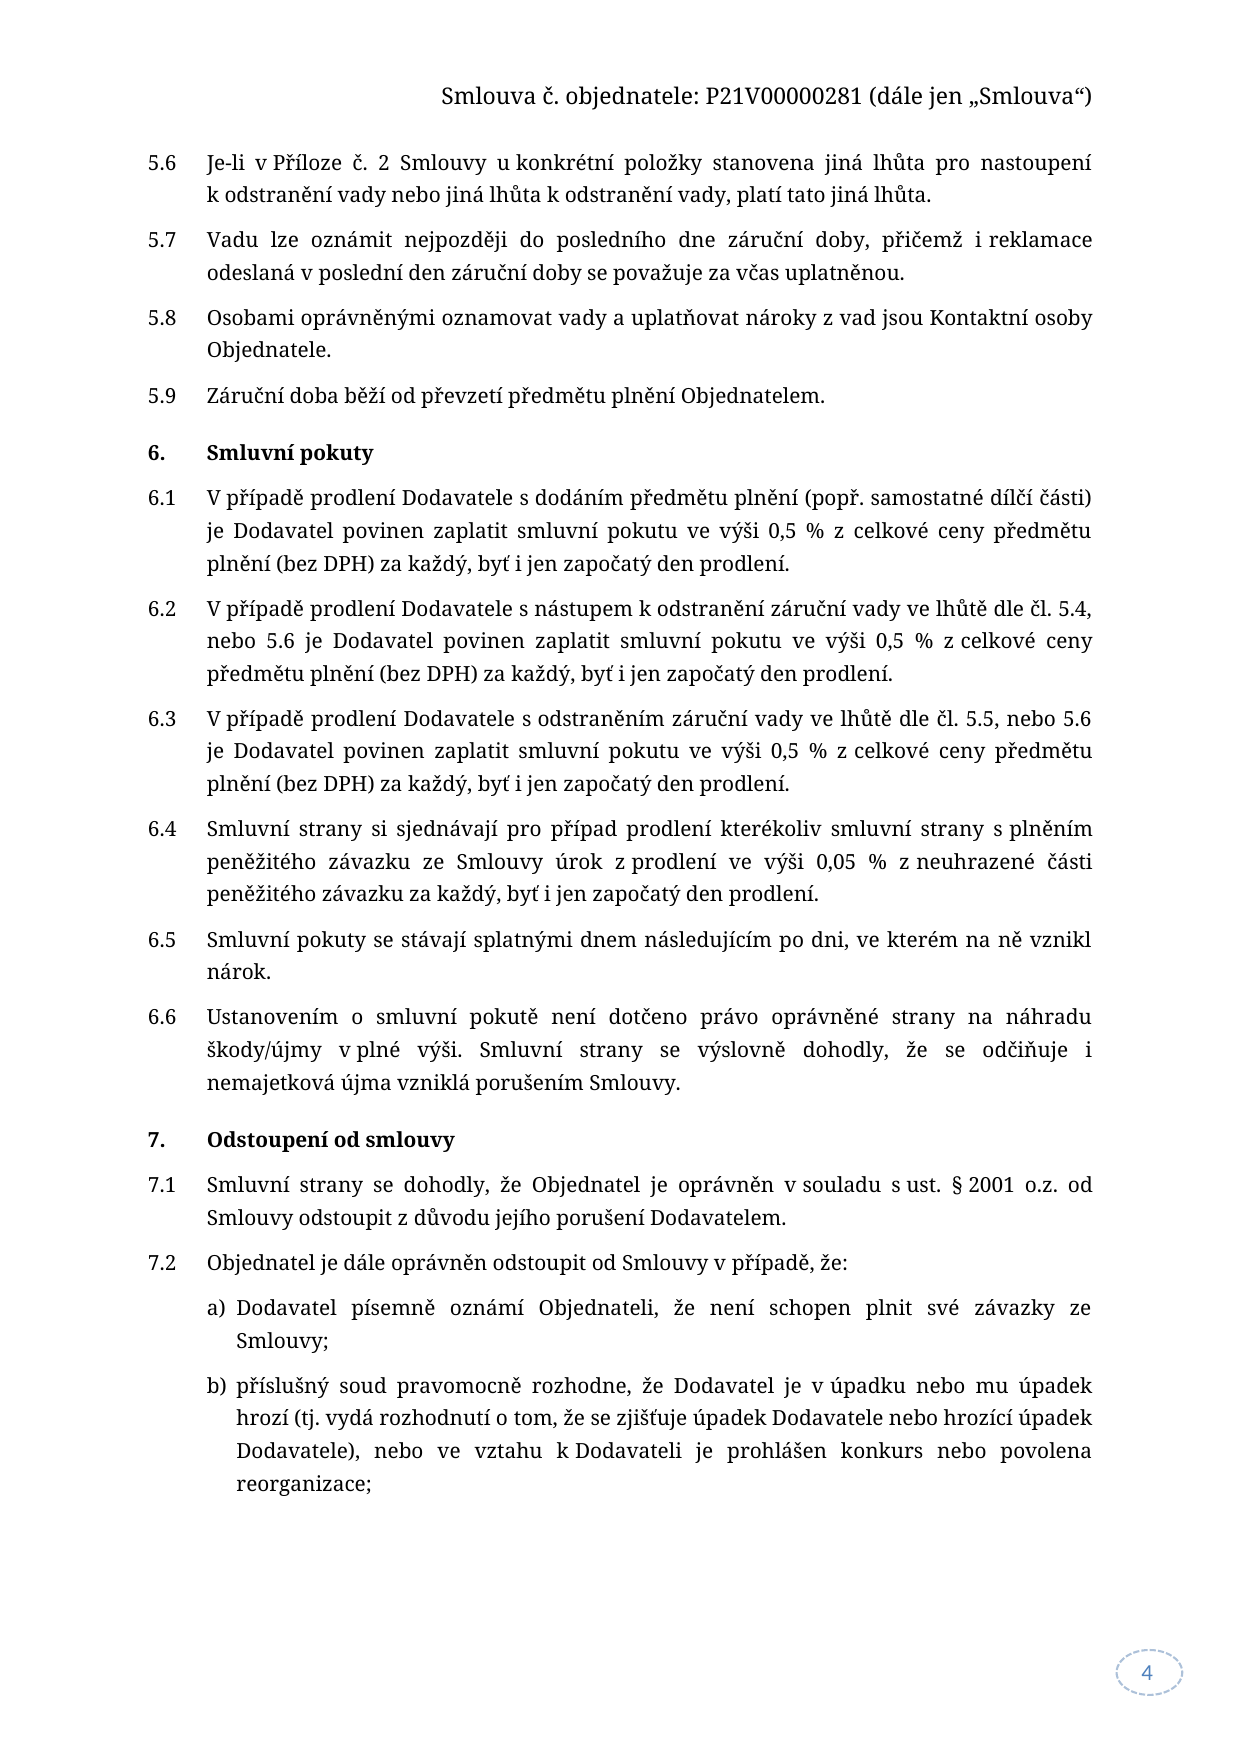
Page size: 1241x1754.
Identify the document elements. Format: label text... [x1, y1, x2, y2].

list Dodavatel písemně oznámí Objednateli, že není schopen plnit své závazky ze Smlouvy; [207, 1293, 1093, 1354]
list V případě prodlení Dodavatele s nástupem k odstranění záruční vady ve lhůtě dle čl. 5.4, nebo 5.6 je Dodavatel povinen zaplatit smluvní pokutu ve výši 0,5 % z celkové ceny předmětu plnění (bez DPH) za každý, byť i jen započatý den prodlení. [148, 594, 1093, 687]
list Smluvní pokuty se stávají splatnými dnem následujícím po dni, ve kterém na ně vznikl nárok. [148, 925, 1093, 986]
list Vadu lze oznámit nejpozději do posledního dne záruční doby, přičemž i reklamace odeslaná v poslední den záruční doby se považuje za včas uplatněnou. [148, 225, 1093, 286]
list Je-li v Příloze č. 2 Smlouvy u konkrétní položky stanovena jiná lhůta pro nastoupení k odstranění vady nebo jiná lhůta k odstranění vady, platí tato jiná lhůta. [148, 148, 1093, 209]
list Objednatel je dále oprávněn odstoupit od Smlouvy v případě, že: [148, 1248, 1093, 1276]
list Smluvní strany se dohodly, že Objednatel je oprávněn v souladu s ust. § 2001 o.z. od Smlouvy odstoupit z důvodu jejího porušení Dodavatelem. [148, 1170, 1093, 1231]
list Smluvní strany si sjednávají pro případ prodlení kterékoliv smluvní strany s plněním peněžitého závazku ze Smlouvy úrok z prodlení ve výši 0,05 % z neuhrazené části peněžitého závazku za každý, byť i jen započatý den prodlení. [148, 814, 1093, 908]
list Ustanovením o smluvní pokutě není dotčeno právo oprávněné strany na náhradu škody/újmy v plné výši. Smluvní strany se výslovně dohodly, že se odčiňuje i nemajetková újma vzniklá porušením Smlouvy. [148, 1002, 1093, 1096]
list Záruční doba běží od převzetí předmětu plnění Objednatelem. [148, 381, 1093, 409]
list Odstoupení od smlouvy [148, 1125, 1093, 1154]
list V případě prodlení Dodavatele s odstraněním záruční vady ve lhůtě dle čl. 5.5, nebo 5.6 je Dodavatel povinen zaplatit smluvní pokutu ve výši 0,5 % z celkové ceny předmětu plnění (bez DPH) za každý, byť i jen započatý den prodlení. [148, 704, 1093, 798]
list Smluvní pokuty [148, 438, 1093, 467]
list Osobami oprávněnými oznamovat vady a uplatňovat nároky z vad jsou Kontaktní osoby Objednatele. [148, 303, 1093, 364]
list V případě prodlení Dodavatele s dodáním předmětu plnění (popř. samostatné dílčí části) je Dodavatel povinen zaplatit smluvní pokutu ve výši 0,5 % z celkové ceny předmětu plnění (bez DPH) za každý, byť i jen započatý den prodlení. [148, 483, 1093, 577]
list příslušný soud pravomocně rozhodne, že Dodavatel je v úpadku nebo mu úpadek hrozí (tj. vydá rozhodnutí o tom, že se zjišťuje úpadek Dodavatele nebo hrozící úpadek Dodavatele), nebo ve vztahu k Dodavateli je prohlášen konkurs nebo povolena reorganizace; [207, 1371, 1093, 1497]
